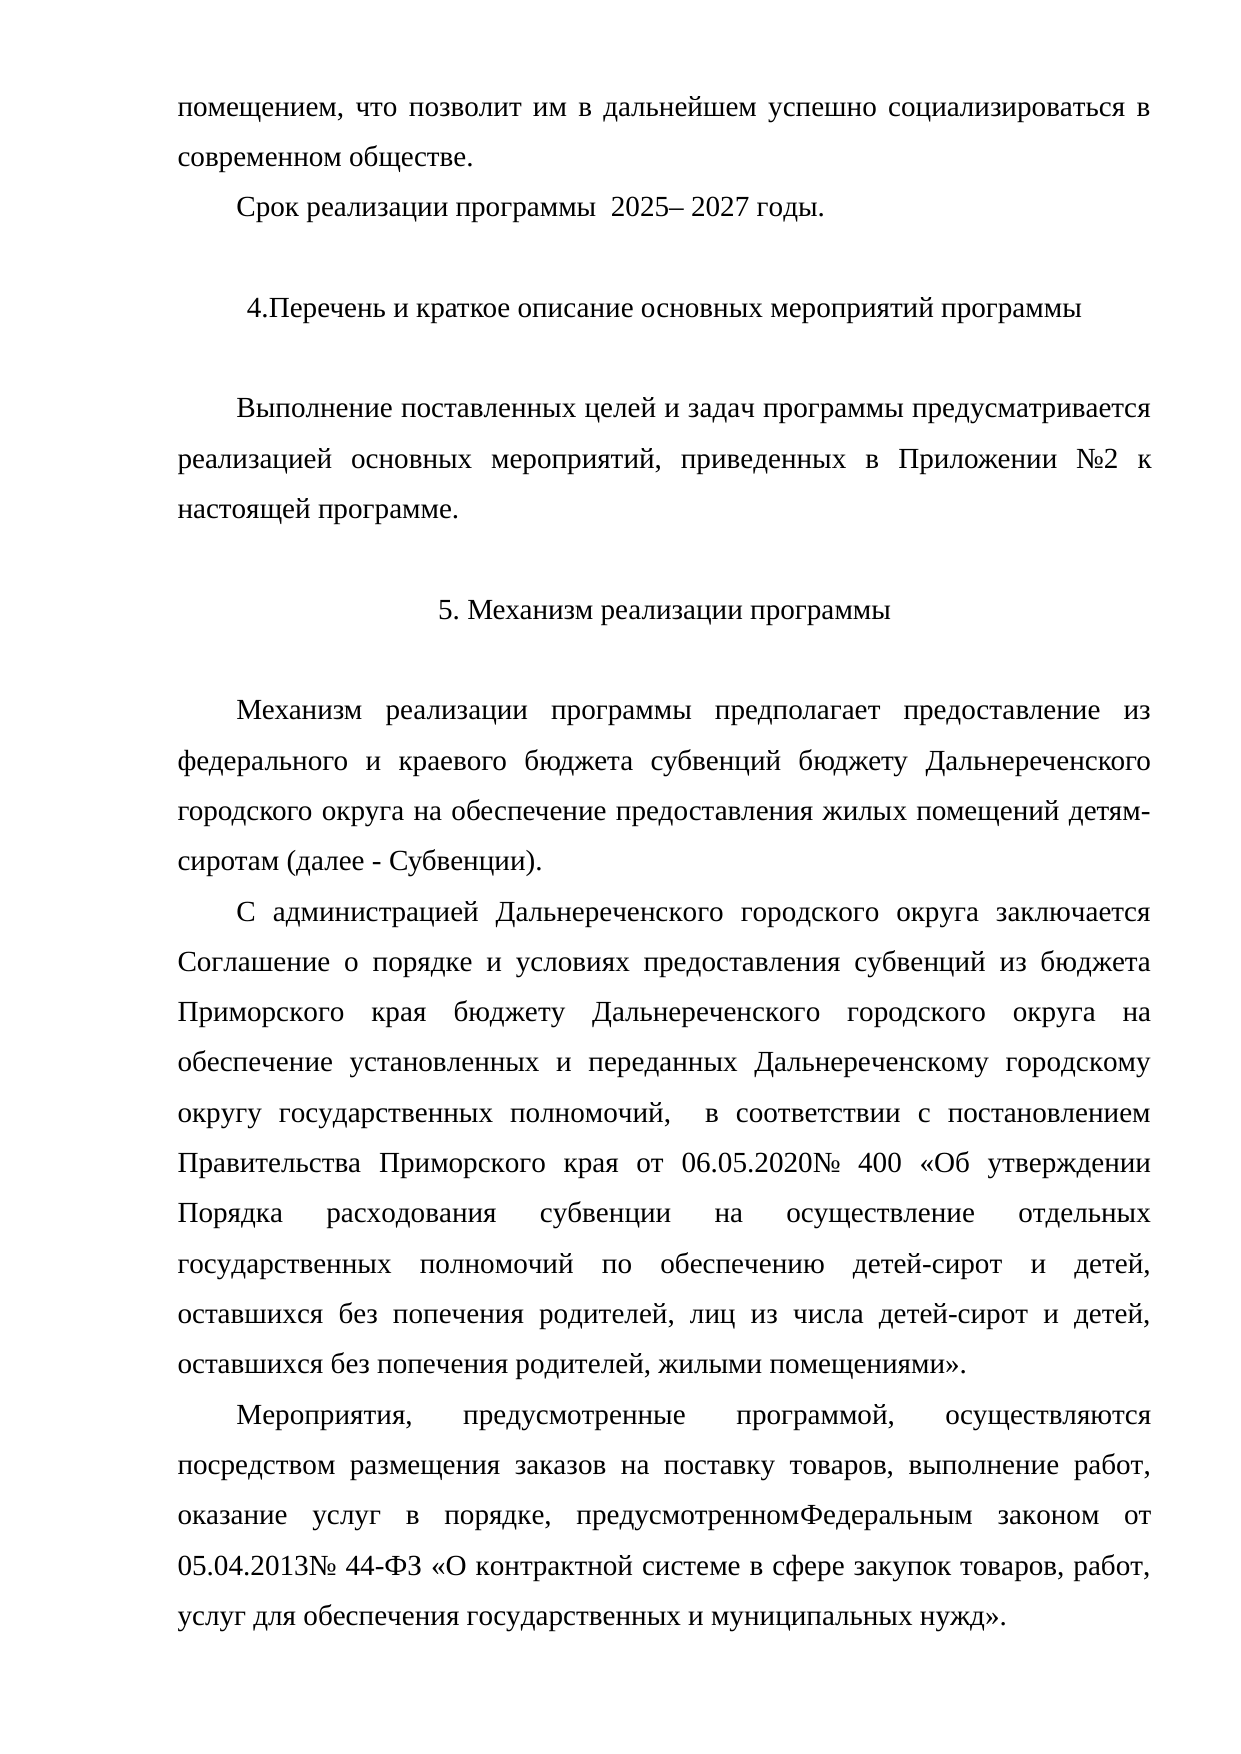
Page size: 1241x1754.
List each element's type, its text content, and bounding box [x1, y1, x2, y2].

text Срок реализации программы 2025– 2027 годы. [177, 189, 1139, 223]
text 5. Механизм реализации программы [177, 592, 1152, 625]
text Механизм реализации программы предполагает предоставление из федерального и краевого бюджета субвенций бюджету Дальнереченского городского округа на обеспечение предоставления жилых помещений детям-сиротам (далее - Субвенции). [177, 692, 1152, 877]
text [177, 89, 1152, 172]
text Мероприятия, предусмотренные программой, осуществляются посредством размещения заказов на поставку товаров, выполнение работ, оказание услуг в порядке, предусмотренномФедеральным законом от 05.04.2013№ 44-ФЗ «О контрактной системе в сфере закупок товаров, работ, услуг для обеспечения государственных и муниципальных нужд». [177, 1397, 1152, 1632]
text 4.Перечень и краткое описание основных мероприятий программы [177, 290, 1152, 323]
text Выполнение поставленных целей и задач программы предусматривается реализацией основных мероприятий, приведенных в Приложении №2 к настоящей программе. [177, 391, 1152, 525]
text С администрацией Дальнереченского городского округа заключается Соглашение о порядке и условиях предоставления субвенций из бюджета Приморского края бюджету Дальнереченского городского округа на обеспечение установленных и переданных Дальнереченскому городскому округу государственных полномочий, в соответствии с постановлением Правительства Приморского края от 06.05.2020№ 400 «Об утверждении Порядка расходования субвенции на осуществление отдельных государственных полномочий по обеспечению детей-сирот и детей, оставшихся без попечения родителей, лиц из числа детей-сирот и детей, оставшихся без попечения родителей, жилыми помещениями». [177, 894, 1152, 1380]
